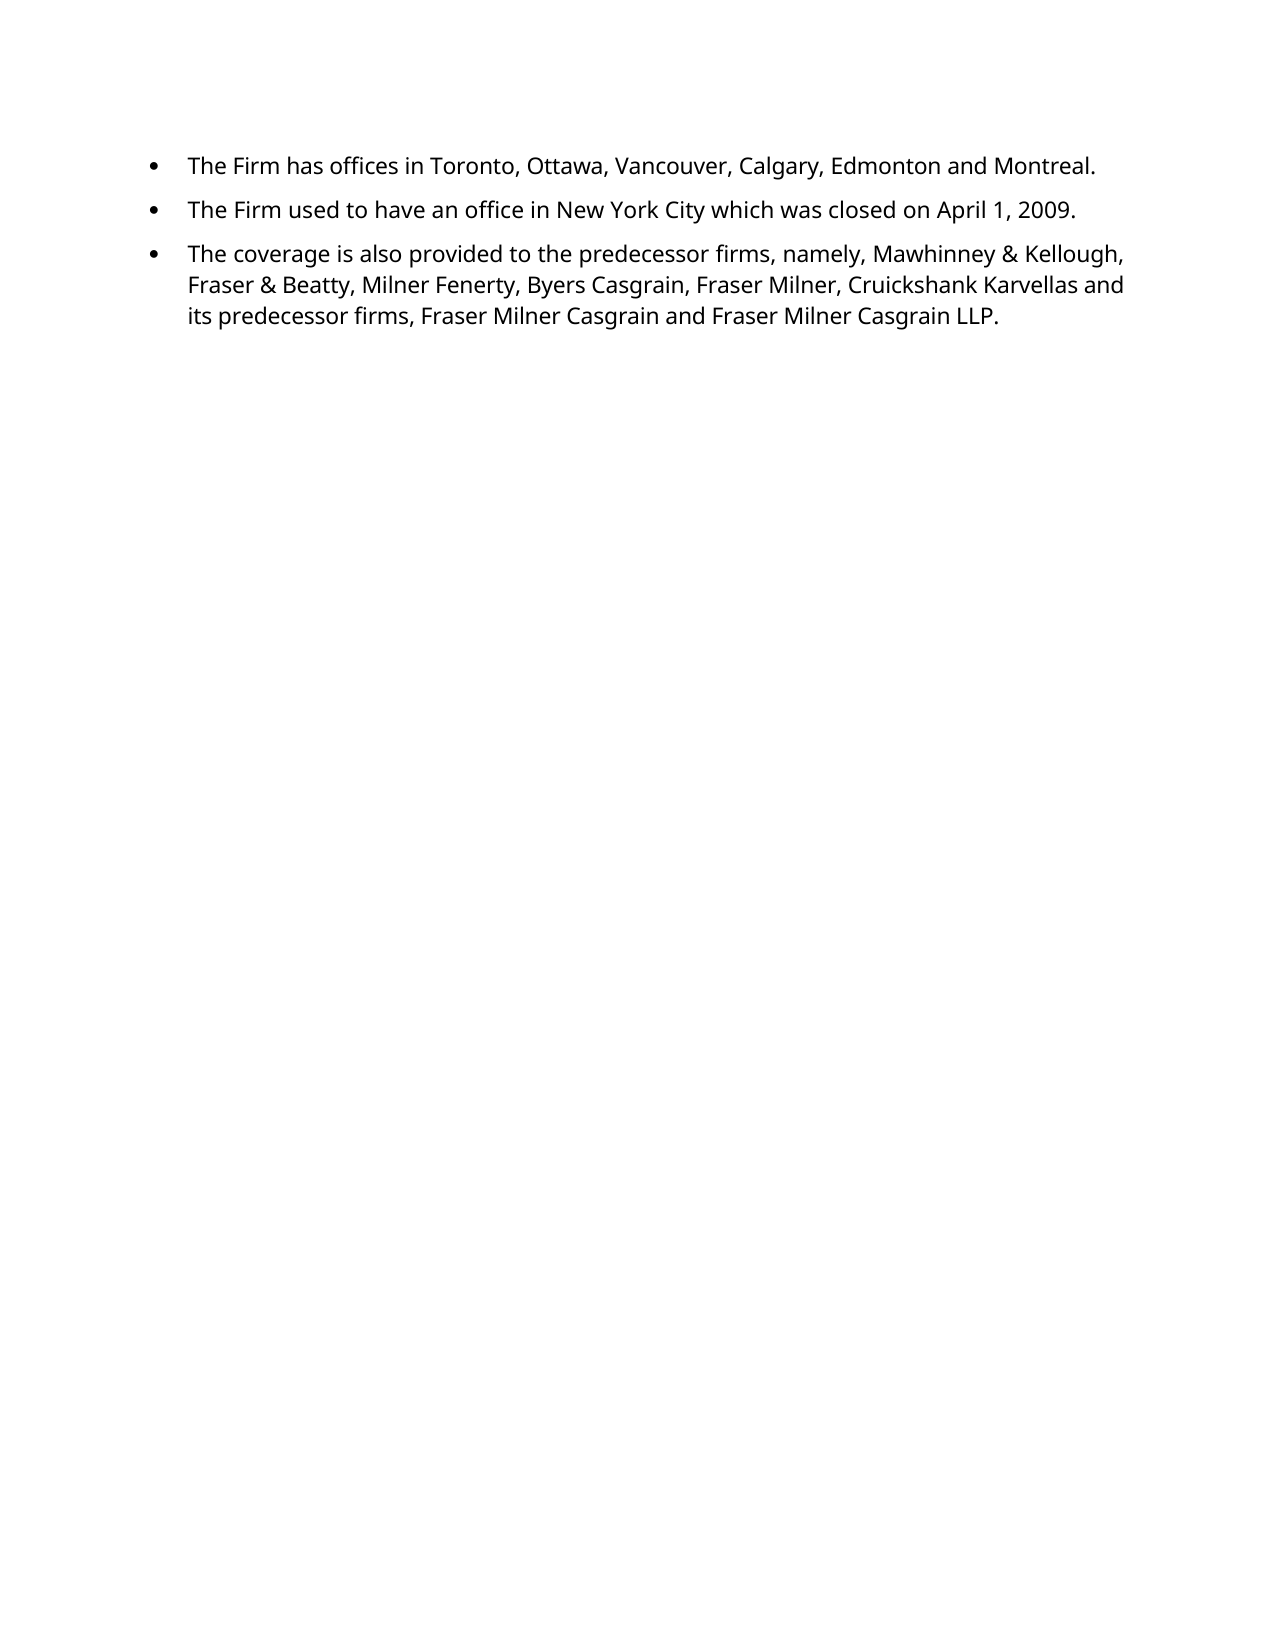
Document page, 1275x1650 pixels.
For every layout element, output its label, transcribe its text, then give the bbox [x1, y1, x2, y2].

list The Firm used to have an office in which was closed on April 1, 2009. [150, 194, 1125, 225]
list The Firm has offices in , , , , and . [150, 150, 1125, 181]
list The coverage is also provided to the predecessor firms, namely, Mawhinney & Kellough, Fraser & Beatty, Milner Fenerty, Byers Casgrain, Fraser Milner, Cruickshank Karvellas and its predecessor firms, Fraser Milner Casgrain and Fraser Milner Casgrain LLP. [150, 237, 1125, 331]
